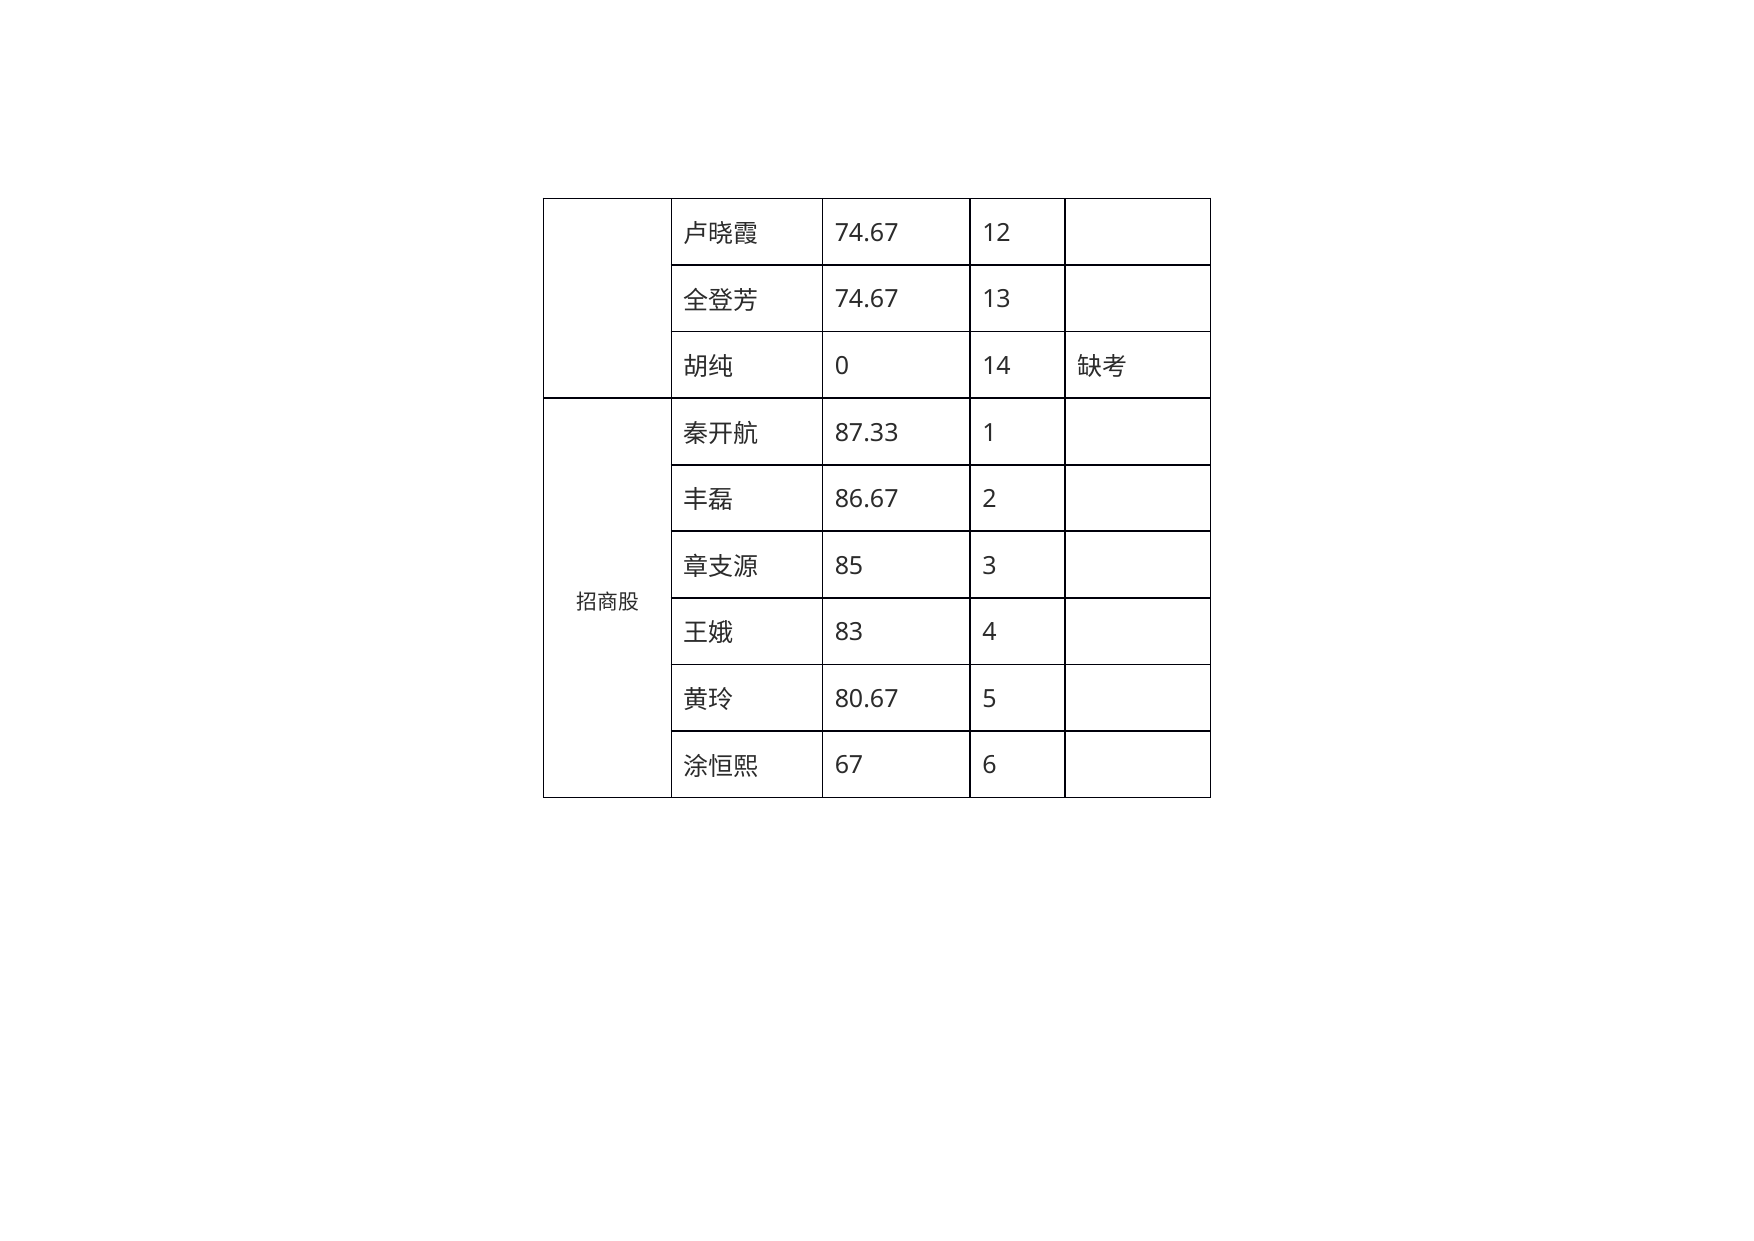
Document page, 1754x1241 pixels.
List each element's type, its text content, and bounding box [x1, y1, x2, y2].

table_cell 2 [971, 466, 1064, 530]
table_cell 王娥 [672, 599, 822, 663]
table_cell 85 [823, 532, 969, 597]
table_cell 86.67 [823, 466, 969, 530]
table_cell [1066, 732, 1210, 797]
table_cell 13 [971, 266, 1064, 331]
table_cell 涂恒熙 [672, 732, 822, 797]
table_cell 黄玲 [672, 665, 822, 730]
table_cell [1066, 266, 1210, 331]
table_cell 招商股 [544, 399, 671, 797]
table_cell 缺考 [1066, 332, 1210, 397]
table_cell 5 [971, 665, 1064, 730]
table_cell 卢晓霞 [672, 199, 822, 264]
table_cell [1066, 199, 1210, 264]
table_cell [1066, 466, 1210, 530]
table_cell [1066, 532, 1210, 597]
table_cell 0 [823, 332, 969, 397]
table_cell 14 [971, 332, 1064, 397]
table_cell 4 [971, 599, 1064, 663]
table_cell 3 [971, 532, 1064, 597]
table_cell 74.67 [823, 199, 969, 264]
table_cell 秦开航 [672, 399, 822, 464]
table_cell 74.67 [823, 266, 969, 331]
table_cell 6 [971, 732, 1064, 797]
table_cell 80.67 [823, 665, 969, 730]
table_cell 83 [823, 599, 969, 663]
table_cell 胡纯 [672, 332, 822, 397]
table_cell [1066, 665, 1210, 730]
table_cell 12 [971, 199, 1064, 264]
table_cell 67 [823, 732, 969, 797]
table_cell [1066, 399, 1210, 464]
table_cell 丰磊 [672, 466, 822, 530]
table_cell [1066, 599, 1210, 663]
table_cell 87.33 [823, 399, 969, 464]
table_cell 1 [971, 399, 1064, 464]
table_cell 章支源 [672, 532, 822, 597]
table_cell 全登芳 [672, 266, 822, 331]
